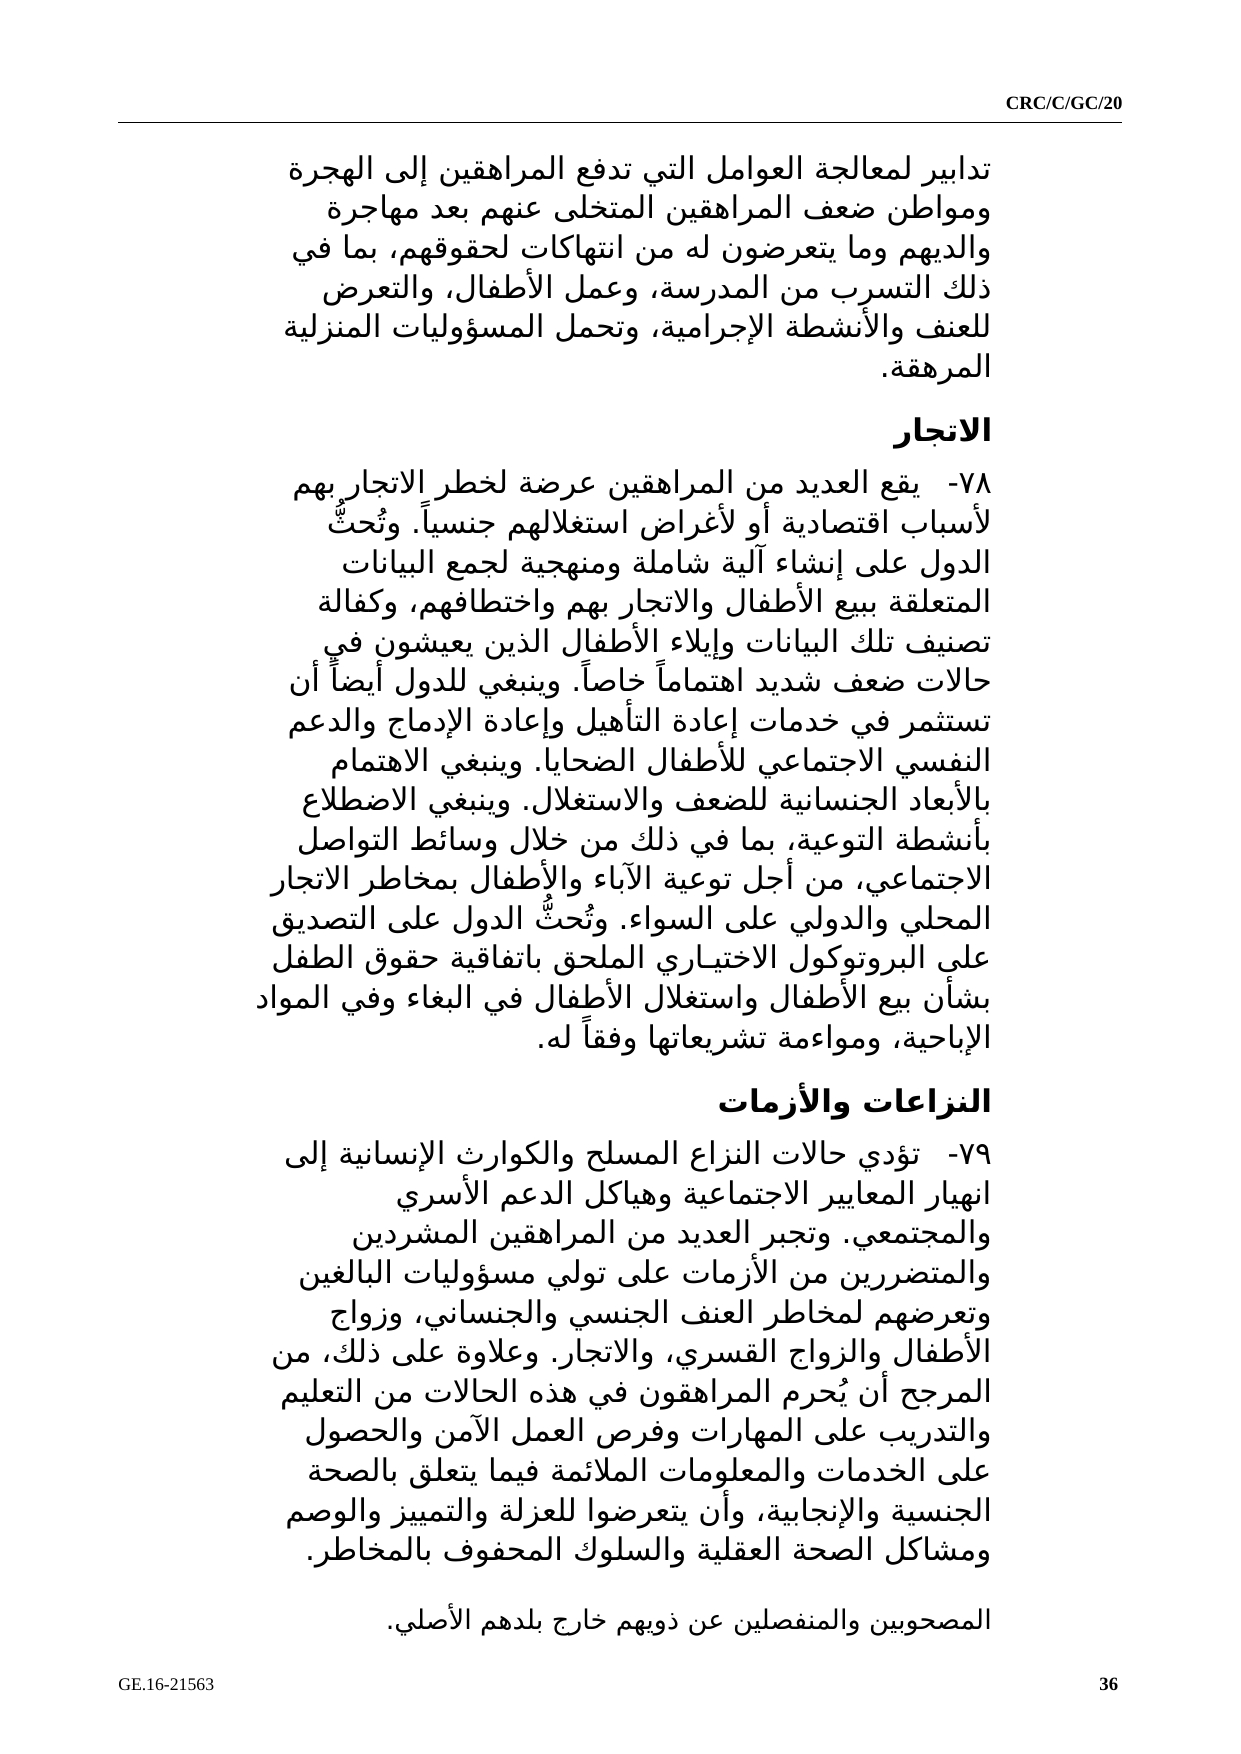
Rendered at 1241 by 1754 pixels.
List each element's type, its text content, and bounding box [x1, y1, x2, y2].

text النزاعات والأزمات [248, 1081, 1122, 1121]
text ٧٨- يقع العديد من المراهقين عرضة لخطر الاتجار بهم لأسباب اقتصادية أو لأغراض استغلالهم جنسياً. وتُحثُّ الدول على إنشاء آلية شاملة ومنهجية لجمع البيانات المتعلقة ببيع الأطفال والاتجار بهم واختطافهم، وكفالة تصنيف تلك البيانات وإيلاء الأطفال الذين يعيشون في حالات ضعف شديد اهتماماً خاصاً. وينبغي للدول أيضاً أن تستثمر في خدمات إعادة التأهيل وإعادة الإدماج والدعم النفسي الاجتماعي للأطفال الضحايا. وينبغي الاهتمام بالأبعاد الجنسانية للضعف والاستغلال. وينبغي الاضطلاع بأنشطة التوعية، بما في ذلك من خلال وسائط التواصل الاجتماعي، من أجل توعية الآباء والأطفال بمخاطر الاتجار المحلي والدولي على السواء. وتُحثُّ الدول على التصديق على البروتوكول الاختيـاري الملحق باتفاقية حقوق الطفل بشأن بيع الأطفال واستغلال الأطفال في البغاء وفي المواد الإباحية، ومواءمة تشريعاتها وفقاً له. [248, 462, 992, 1056]
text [248, 148, 992, 385]
text ٧٩- تؤدي حالات النزاع المسلح والكوارث الإنسانية إلى انهيار المعايير الاجتماعية وهياكل الدعم الأسري والمجتمعي. وتجبر العديد من المراهقين المشردين والمتضررين من الأزمات على تولي مسؤوليات البالغين وتعرضهم لمخاطر العنف الجنسي والجنساني، وزواج الأطفال والزواج القسري، والاتجار. وعلاوة على ذلك، من المرجح أن يُحرم المراهقون في هذه الحالات من التعليم والتدريب على المهارات وفرص العمل الآمن والحصول على الخدمات والمعلومات الملائمة فيما يتعلق بالصحة الجنسية والإنجابية، وأن يتعرضوا للعزلة والتمييز والوصم ومشاكل الصحة العقلية والسلوك المحفوف بالمخاطر. [248, 1133, 992, 1568]
